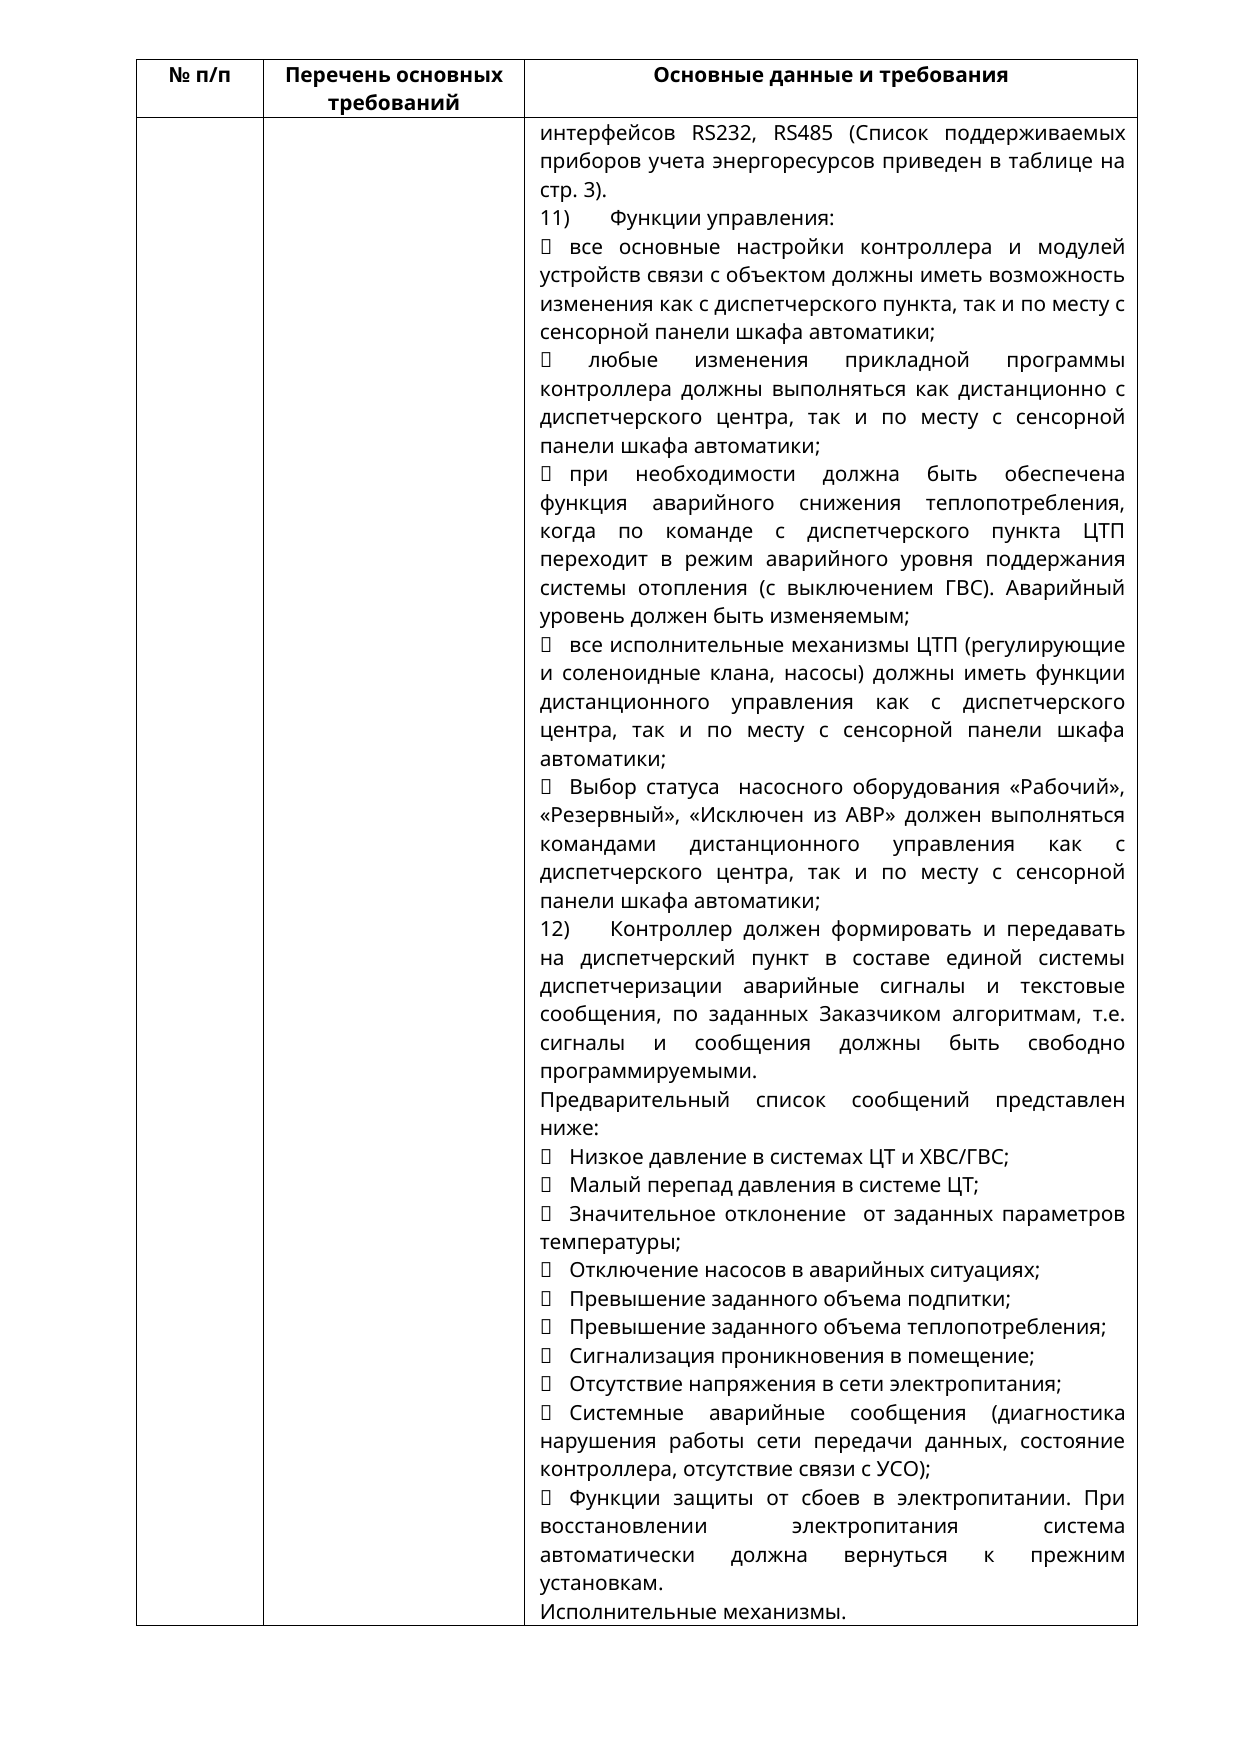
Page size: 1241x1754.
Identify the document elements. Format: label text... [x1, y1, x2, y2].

table_header Перечень основных требований [264, 60, 524, 117]
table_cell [264, 118, 524, 1625]
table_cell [525, 118, 1137, 1625]
table_cell [137, 118, 263, 1625]
table_header Основные данные и требования [525, 60, 1137, 117]
table_header № п/п [137, 60, 263, 117]
